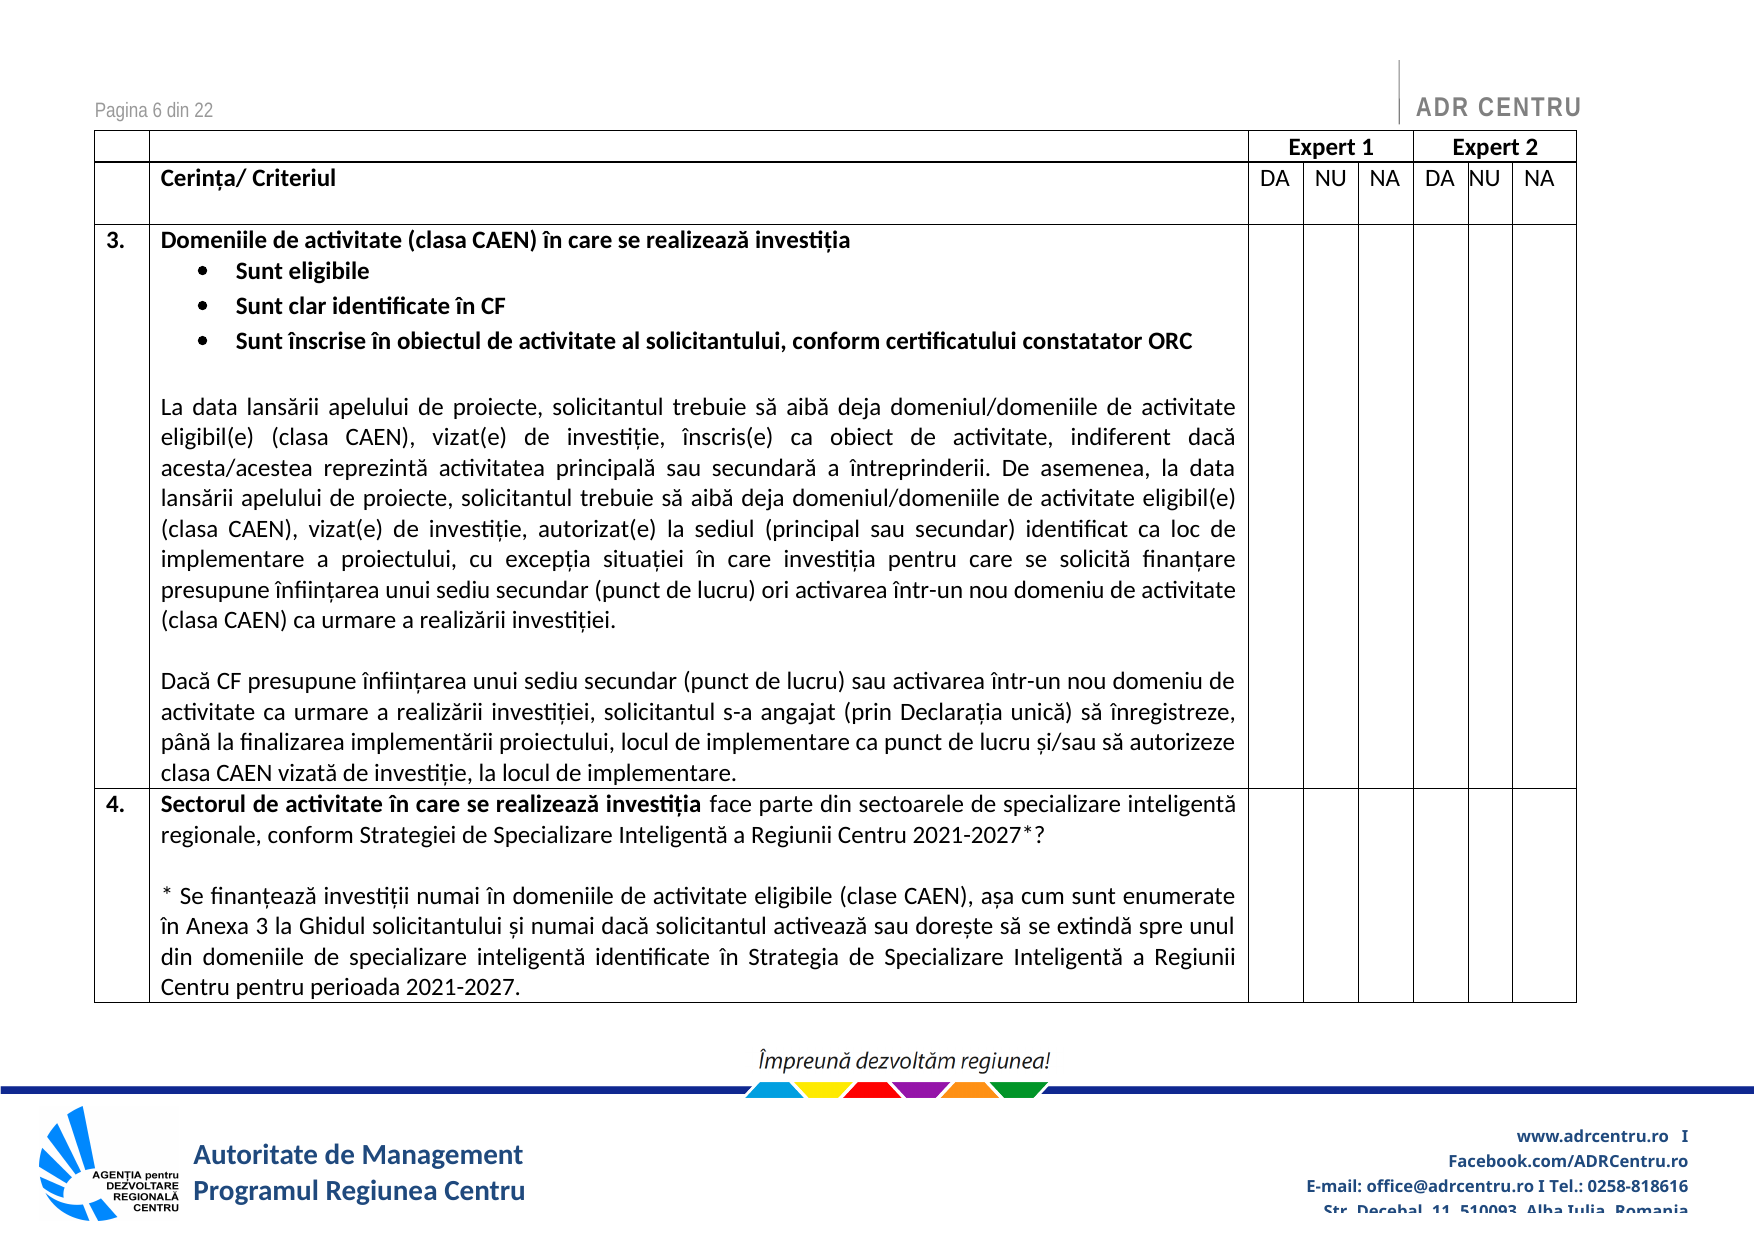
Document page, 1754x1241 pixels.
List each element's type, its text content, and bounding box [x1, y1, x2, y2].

table_cell [1469, 789, 1512, 1002]
table_cell Domeniile de activitate (clasa CAEN) în care se realizează investiția Sunt eligibile Sunt clar identificate în CF Sunt înscrise în obiectul de activitate al solicitantului, conform certificatului constatator ORC La data lansării apelului de proiecte, solicitantul trebuie să aibă deja domeniul/domeniile de activitate eligibil(e) (clasa CAEN), vizat(e) de investiție, înscris(e) ca obiect de activitate, indiferent dacă acesta/acestea reprezintă activitatea principală sau secundară a întreprinderii. De asemenea, la data lansării apelului de proiecte, solicitantul trebuie să aibă deja domeniul/domeniile de activitate eligibil(e) (clasa CAEN), vizat(e) de investiție, autorizat(e) la sediul (principal sau secundar) identificat ca loc de implementare a proiectului, cu excepția situației în care investiția pentru care se solicită finanțare presupune înființarea unui sediu secundar (punct de lucru) ori activarea într-un nou domeniu de activitate (clasa CAEN) ca urmare a realizării investiției. Dacă CF presupune înființarea unui sediu secundar (punct de lucru) sau activarea într-un nou domeniu de activitate ca urmare a realizării investiției, solicitantul s-a angajat (prin Declarația unică) să înregistreze, până la finalizarea implementării proiectului, locul de implementare ca punct de lucru și/sau să autorizeze clasa CAEN vizată de investiție, la locul de implementare. [150, 225, 1248, 787]
table_cell [1249, 225, 1303, 787]
table_cell NA [1513, 163, 1576, 223]
table_cell NA [1359, 163, 1413, 223]
table_cell [1414, 789, 1468, 1002]
table_header [150, 131, 1248, 161]
table_cell [1304, 789, 1358, 1002]
picture [745, 1047, 1064, 1074]
table_cell [1304, 225, 1358, 787]
table_cell [1414, 225, 1468, 787]
table_cell [95, 163, 149, 223]
picture [0, 1082, 758, 1098]
table_cell 3. [95, 225, 149, 787]
picture [791, 1082, 1754, 1098]
table_cell NU [1304, 163, 1358, 223]
table_cell DA [1414, 163, 1468, 223]
table_cell [1359, 225, 1413, 787]
table_header Expert 2 [1414, 131, 1576, 161]
table_cell [1359, 789, 1413, 1002]
table_cell Sectorul de activitate în care se realizează investiția face parte din sectoarele de specializare inteligentă regionale, conform Strategiei de Specializare Inteligentă a Regiunii Centru 2021-2027*? * Se finanțează investiții numai în domeniile de activitate eligibile (clase CAEN), așa cum sunt enumerate în Anexa 3 la Ghidul solicitantului și numai dacă solicitantul activează sau dorește să se extindă spre unul din domeniile de specializare inteligentă identificate în Strategia de Specializare Inteligentă a Regiunii Centru pentru perioada 2021-2027. [150, 789, 1248, 1002]
table_cell [1513, 225, 1576, 787]
table_header [95, 131, 149, 161]
table_cell NU [1469, 163, 1512, 223]
table_cell 4. [95, 789, 149, 1002]
picture [39, 1106, 179, 1221]
table_cell [1513, 789, 1576, 1002]
table_cell [1469, 225, 1512, 787]
table_cell [1249, 789, 1303, 1002]
table_cell DA [1249, 163, 1303, 223]
table_header Expert 1 [1249, 131, 1413, 161]
table_cell Cerința/ Criteriul [150, 163, 1248, 223]
